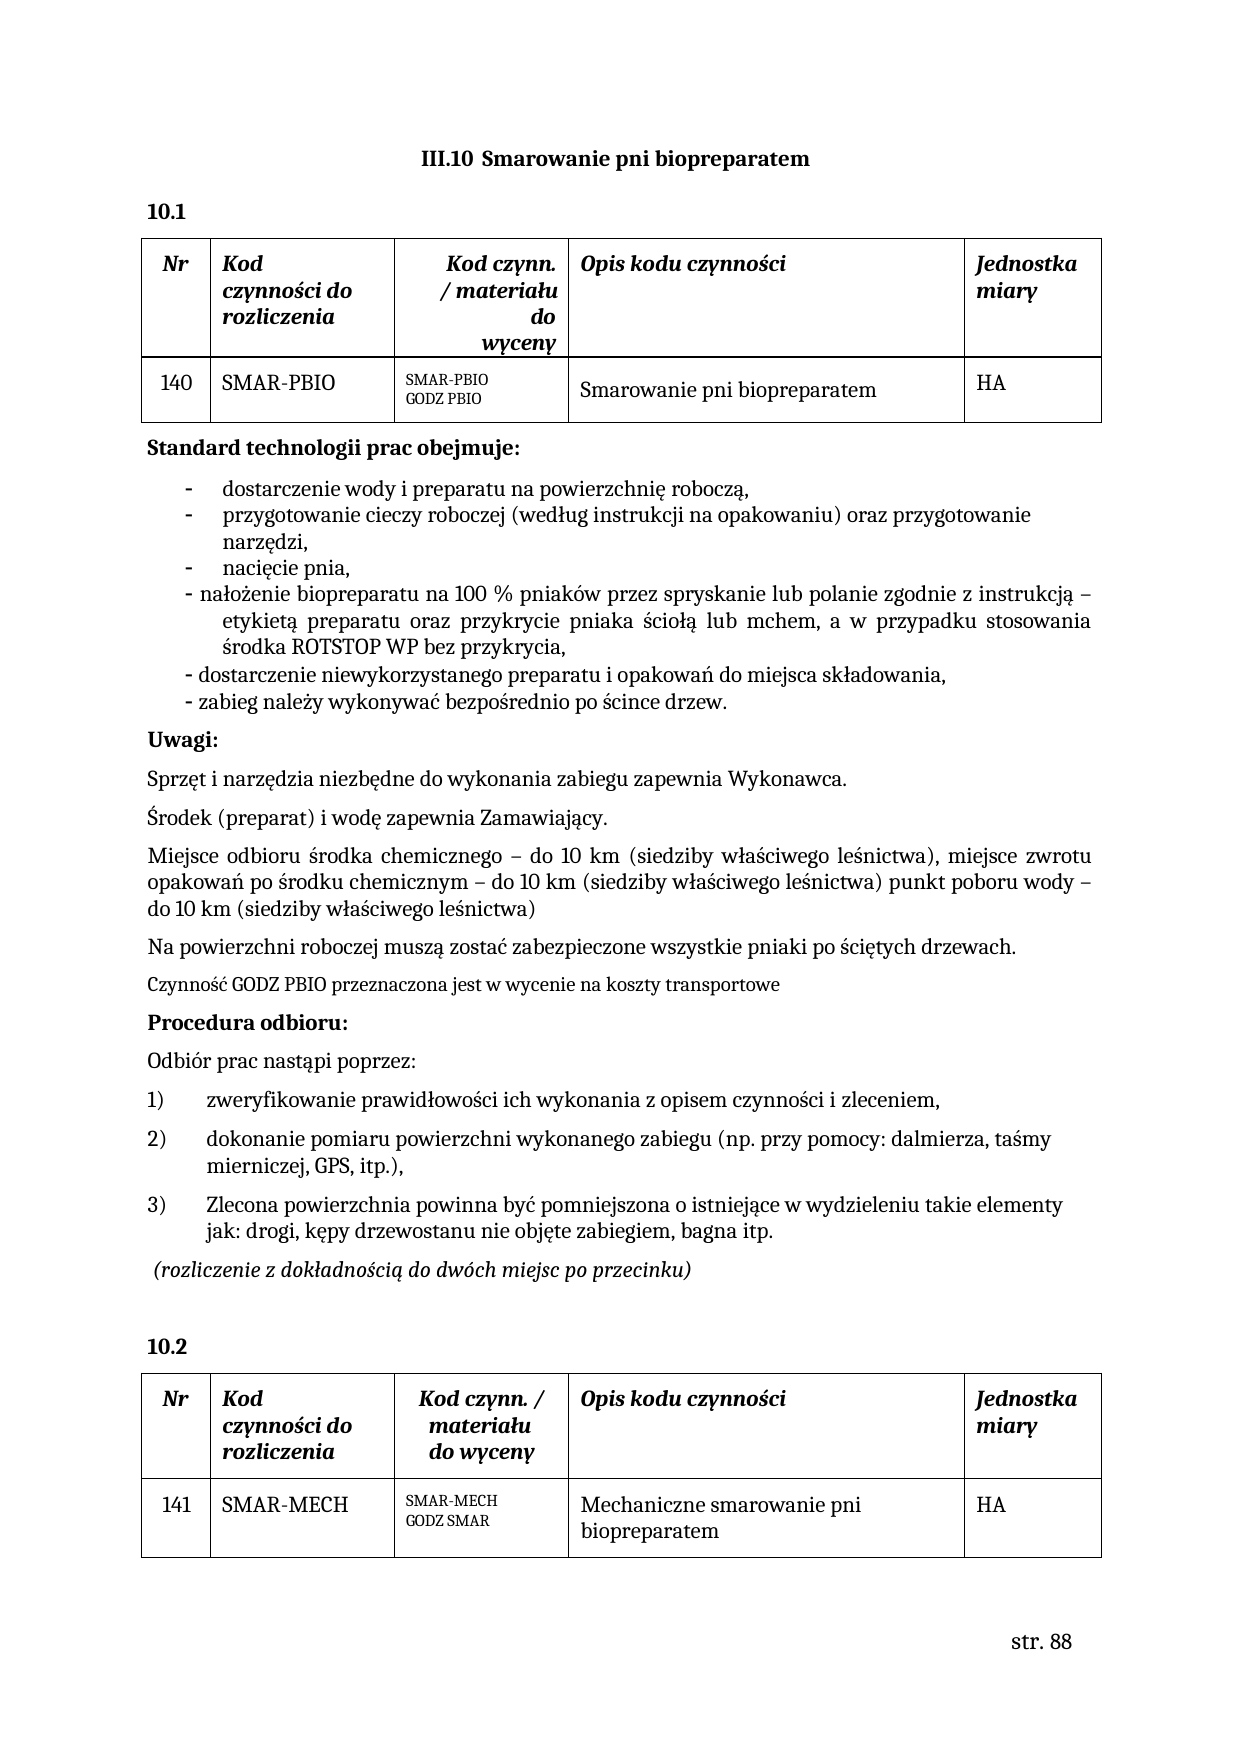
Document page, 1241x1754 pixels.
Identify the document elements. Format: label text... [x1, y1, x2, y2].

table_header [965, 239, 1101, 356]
text  nacięcie pnia, [185, 555, 1119, 581]
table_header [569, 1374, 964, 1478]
text  zabieg należy wykonywać bezpośrednio po ścince drzew. [185, 688, 1119, 715]
text  dostarczenie niewykorzystanego preparatu i opakowań do miejsca składowania, [185, 660, 1119, 688]
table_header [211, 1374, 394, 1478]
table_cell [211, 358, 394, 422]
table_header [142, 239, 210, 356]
list dokonanie pomiaru powierzchni wykonanego zabiegu (np. przy pomocy: dalmierza, taśmy mierniczej, GPS, itp.), [147, 1126, 1092, 1179]
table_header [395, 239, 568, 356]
list Zlecona powierzchnia powinna być pomniejszona o istniejące w wydzieleniu takie elementy jak: drogi, kępy drzewostanu nie objęte zabiegiem, bagna itp. [147, 1191, 1093, 1244]
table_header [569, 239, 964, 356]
subtitle 10.2 [147, 1334, 1119, 1361]
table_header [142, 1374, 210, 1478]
text Miejsce odbioru środka chemicznego – do 10 km (siedziby właściwego leśnictwa), miejsce zwrotu opakowań po środku chemicznym – do 10 km (siedziby właściwego leśnictwa) punkt poboru wody – do 10 km (siedziby właściwego leśnictwa) [147, 843, 1093, 922]
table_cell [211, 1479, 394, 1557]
text Sprzęt i narzędzia niezbędne do wykonania zabiegu zapewnia Wykonawca. Środek (preparat) i wodę zapewnia Zamawiający. [147, 766, 882, 831]
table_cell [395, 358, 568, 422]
text  przygotowanie cieczy roboczej (według instrukcji na opakowaniu) oraz przygotowanie narzędzi, [185, 502, 1085, 555]
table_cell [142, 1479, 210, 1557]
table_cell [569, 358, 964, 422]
text (rozliczenie z dokładnością do dwóch miejsc po przecinku) [152, 1257, 1119, 1283]
text  dostarczenie wody i preparatu na powierzchnię roboczą, [185, 474, 1119, 502]
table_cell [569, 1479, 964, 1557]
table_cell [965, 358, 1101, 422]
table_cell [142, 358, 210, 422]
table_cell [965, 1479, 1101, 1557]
text Standard technologii prac obejmuje: [147, 435, 1119, 461]
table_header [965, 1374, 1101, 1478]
list zweryfikowanie prawidłowości ich wykonania z opisem czynności i zleceniem, [147, 1087, 1119, 1114]
text Na powierzchni roboczej muszą zostać zabezpieczone wszystkie pniaki po ściętych drzewach. [147, 934, 1119, 960]
subtitle Uwagi: [147, 727, 1119, 753]
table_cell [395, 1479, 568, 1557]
subtitle Procedura odbioru: [147, 1009, 1119, 1036]
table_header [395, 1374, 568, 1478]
text 10.1 [147, 199, 1119, 225]
subtitle Smarowanie pni biopreparatem [421, 146, 1119, 172]
text  nałożenie biopreparatu na 100 % pniaków przez spryskanie lub polanie zgodnie z instrukcją – etykietą preparatu oraz przykrycie pniaka ściołą lub mchem, a w przypadku stosowania środka ROTSTOP WP bez przykrycia, [185, 581, 1093, 660]
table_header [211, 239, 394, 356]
text Odbiór prac nastąpi poprzez: [147, 1048, 1119, 1075]
text Czynność GODZ PBIO przeznaczona jest w wycenie na koszty transportowe [147, 973, 1119, 997]
